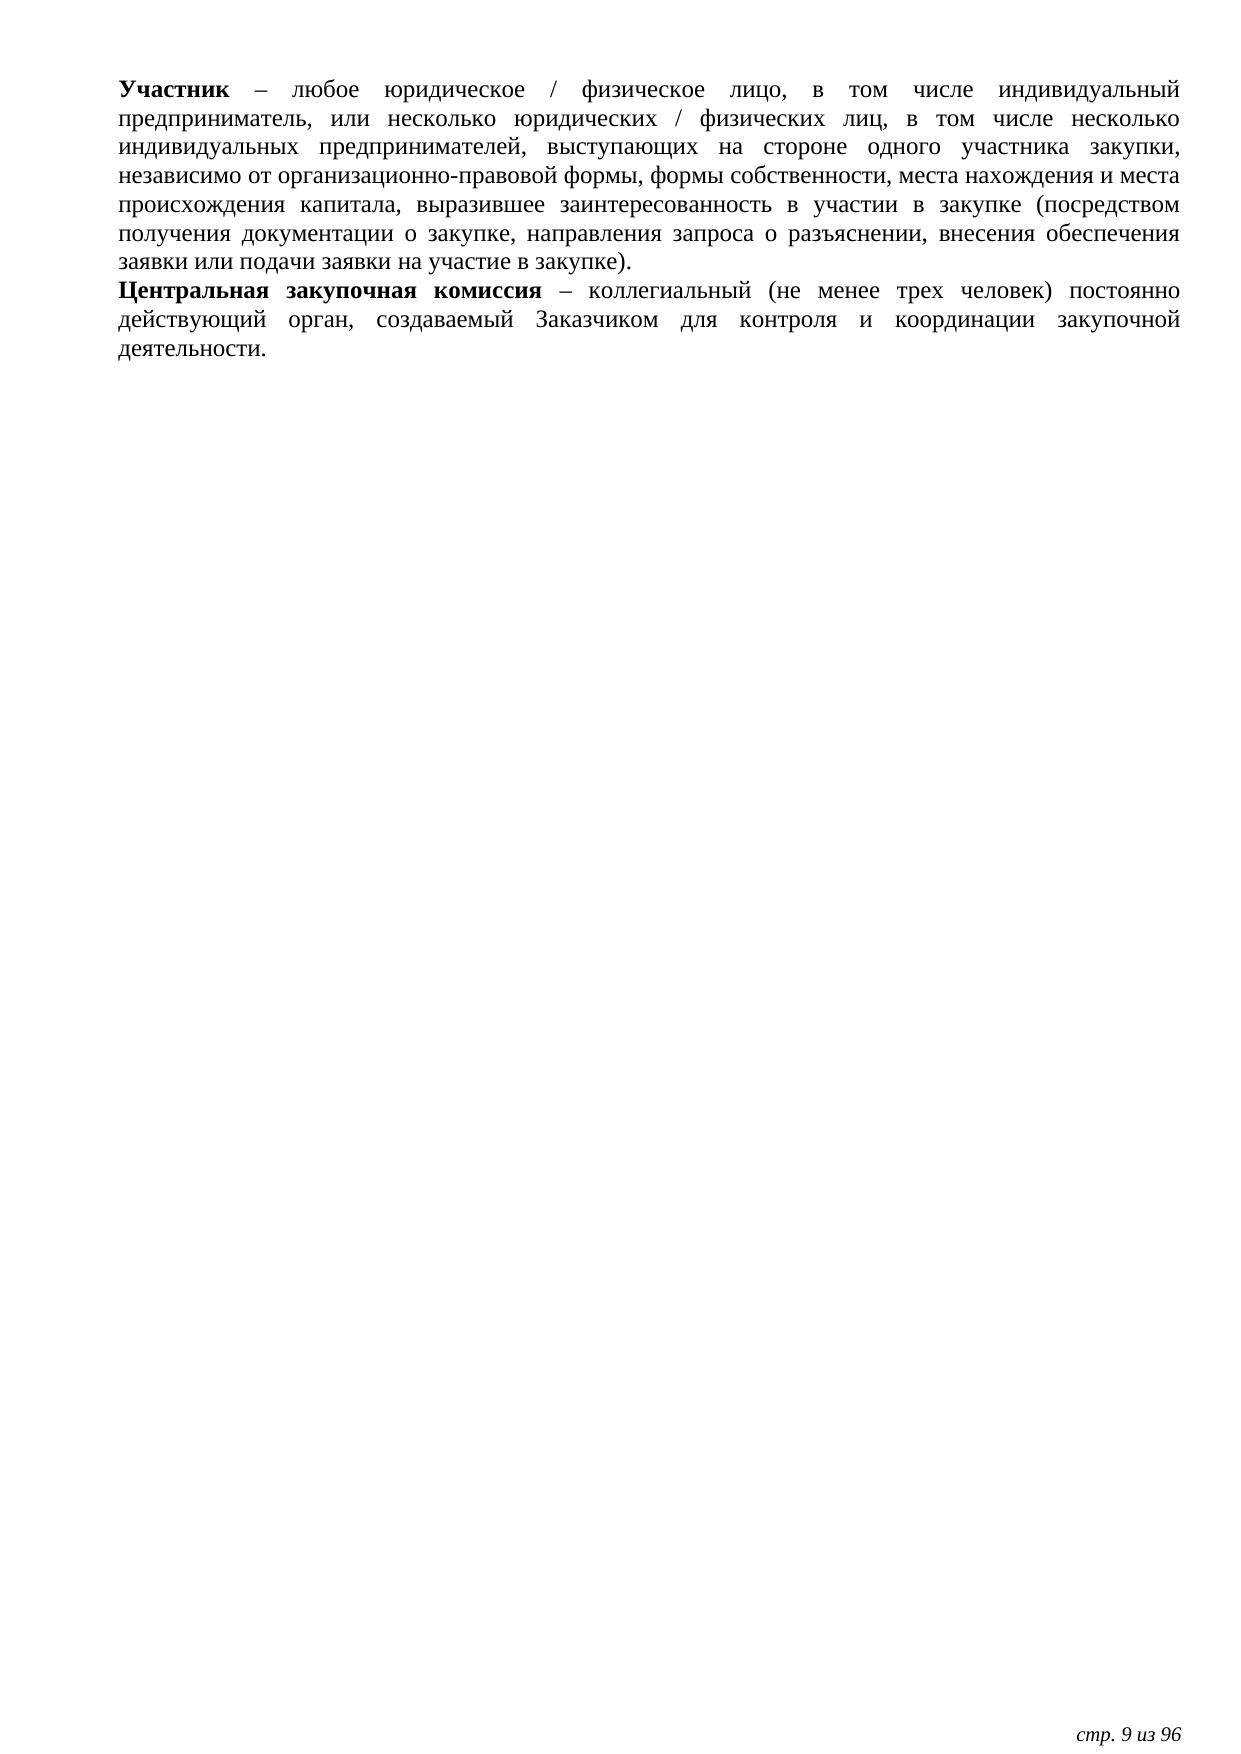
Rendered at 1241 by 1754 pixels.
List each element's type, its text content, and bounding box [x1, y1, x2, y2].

text Центральная закупочная комиссия – коллегиальный (не менее трех человек) постоянно действующий орган, создаваемый Заказчиком для контроля и координации закупочной деятельности. [118, 275, 1181, 361]
text Участник – любое юридическое / физическое лицо, в том числе индивидуальный предприниматель, или несколько юридических / физических лиц, в том числе несколько индивидуальных предпринимателей, выступающих на стороне одного участника закупки, независимо от организационно-правовой формы, формы собственности, места нахождения и места происхождения капитала, выразившее заинтересованность в участии в закупке (посредством получения документации о закупке, направления запроса о разъяснении, внесения обеспечения заявки или подачи заявки на участие в закупке). [118, 74, 1181, 275]
